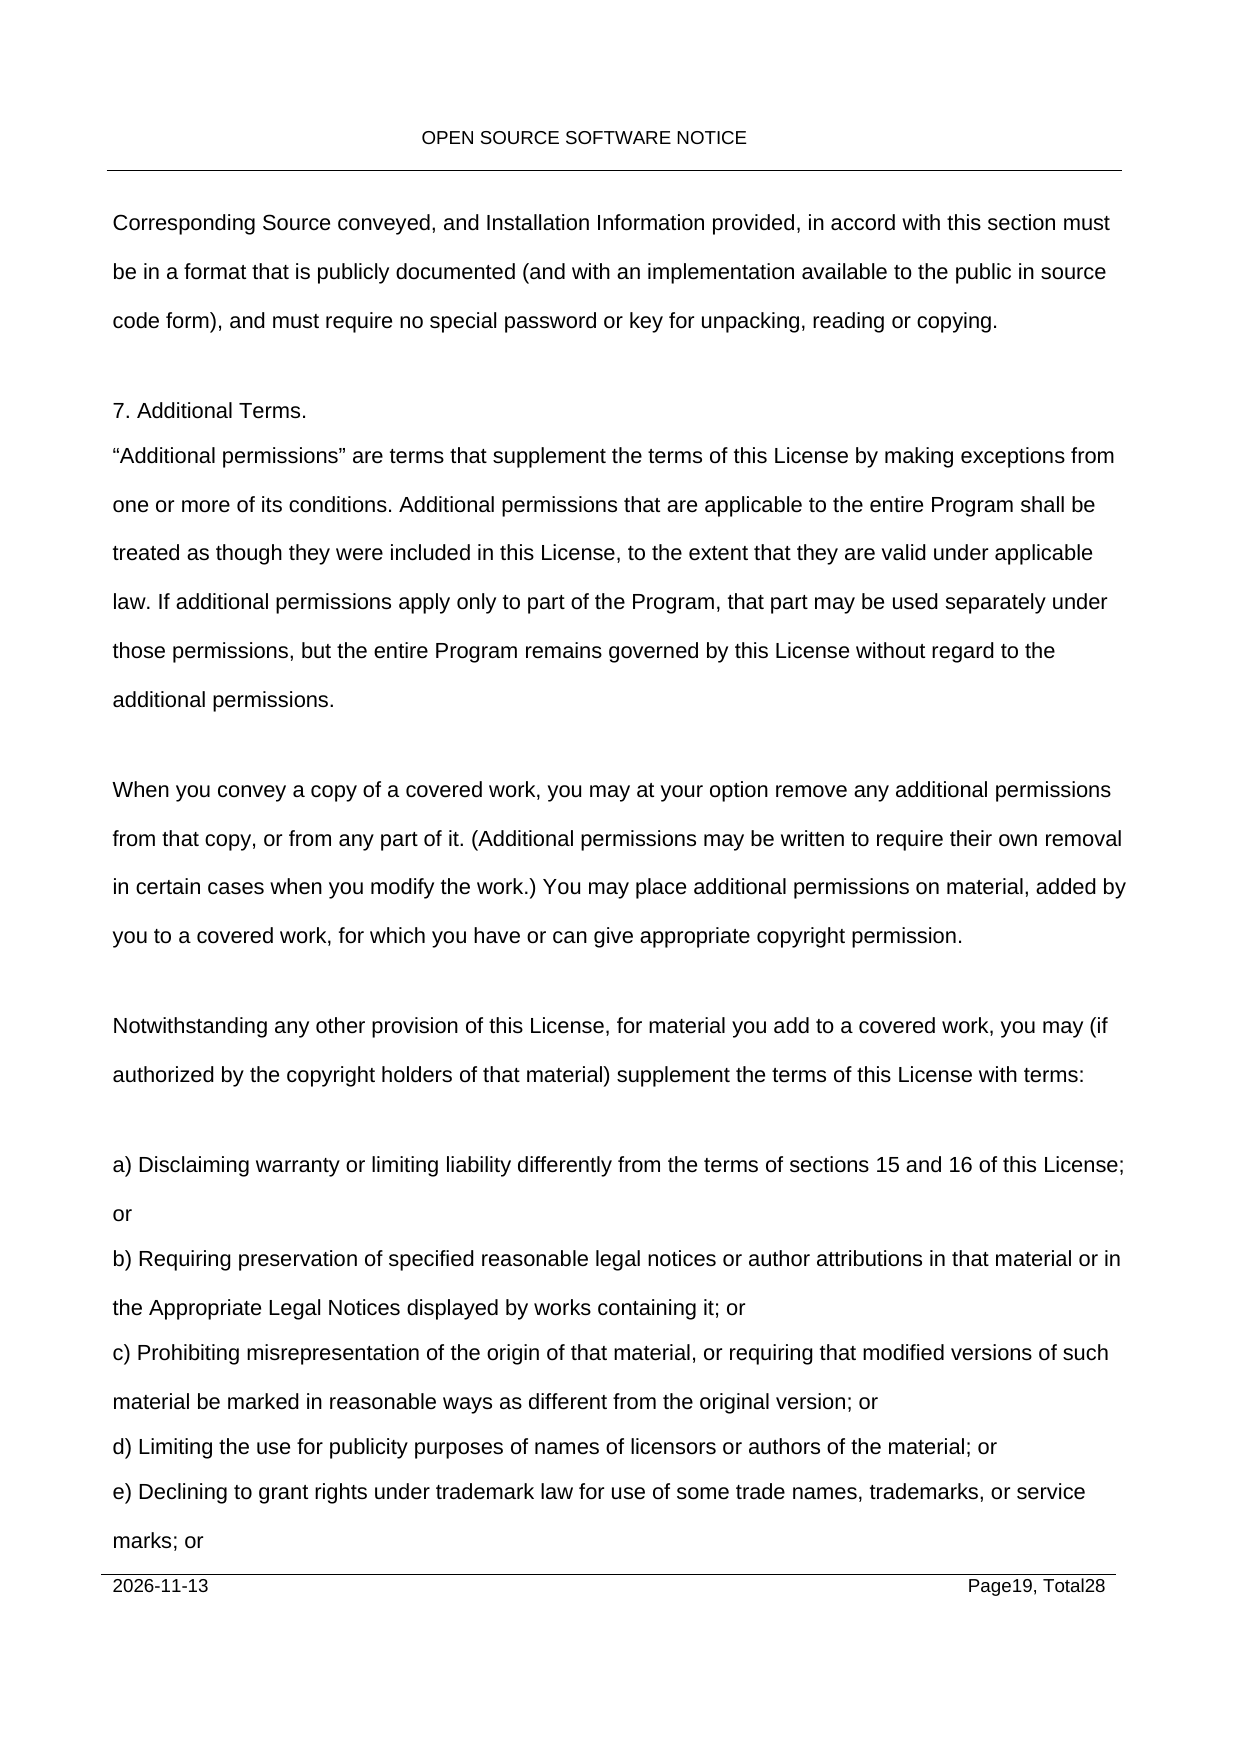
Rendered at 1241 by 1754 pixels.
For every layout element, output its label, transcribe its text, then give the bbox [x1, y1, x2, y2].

text “Additional permissions” are terms that supplement the terms of this License by making exceptions from one or more of its conditions. Additional permissions that are applicable to the entire Program shall be treated as though they were included in this License, to the extent that they are valid under applicable law. If additional permissions apply only to part of the Program, that part may be used separately under those permissions, but the entire Program remains governed by this License without regard to the additional permissions. [112, 439, 1128, 715]
text c) Prohibiting misrepresentation of the origin of that material, or requiring that modified versions of such material be marked in reasonable ways as different from the original version; or [112, 1336, 1128, 1417]
text b) Requiring preservation of specified reasonable legal notices or author attributions in that material or in the Appropriate Legal Notices displayed by works containing it; or [112, 1242, 1128, 1324]
text Corresponding Source conveyed, and Installation Information provided, in accord with this section must be in a format that is publicly documented (and with an implementation available to the public in source code form), and must require no special password or key for unpacking, reading or copying. [112, 206, 1128, 336]
text d) Limiting the use for publicity purposes of names of licensors or authors of the material; or [112, 1430, 1128, 1463]
text When you convey a copy of a covered work, you may at your option remove any additional permissions from that copy, or from any part of it. (Additional permissions may be written to require their own removal in certain cases when you modify the work.) You may place additional permissions on material, added by you to a covered work, for which you have or can give appropriate copyright permission. [112, 773, 1128, 952]
text a) Disclaiming warranty or limiting liability differently from the terms of sections 15 and 16 of this License; or [112, 1148, 1128, 1230]
text Notwithstanding any other provision of this License, for material you add to a covered work, you may (if authorized by the copyright holders of that material) supplement the terms of this License with terms: [112, 1009, 1128, 1091]
text e) Declining to grant rights under trademark law for use of some trade names, trademarks, or service marks; or [112, 1475, 1128, 1556]
text 7. Additional Terms. [112, 394, 1128, 427]
